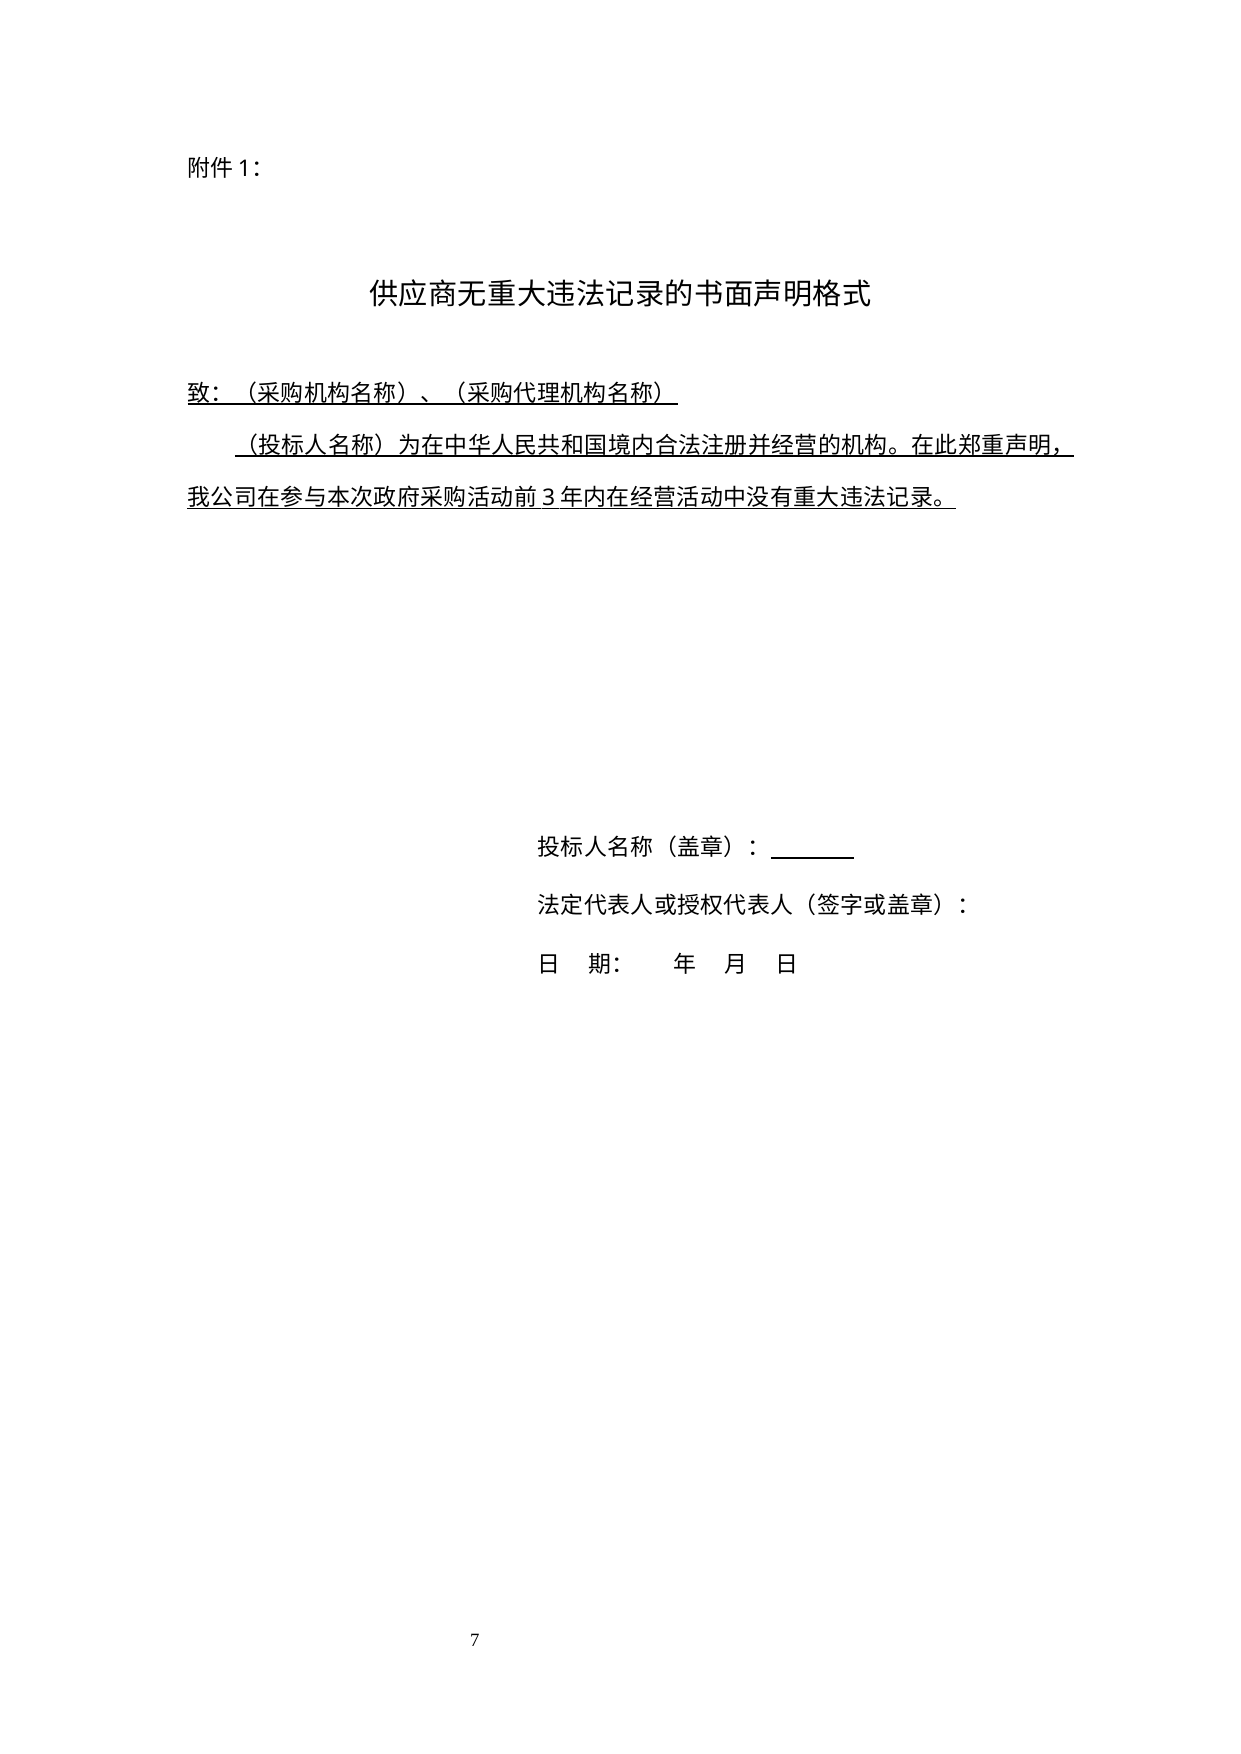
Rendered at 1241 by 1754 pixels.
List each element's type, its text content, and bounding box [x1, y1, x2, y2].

text （投标人名称）为在中华人民共和国境内合法注册并经营的机构。在此郑重声明，我公司在参与本次政府采购活动前3年内在经营活动中没有重大违法记录。 [187, 412, 1053, 516]
text 日 期： 年 月 日 [537, 925, 1053, 984]
text 供应商无重大违法记录的书面声明格式 [187, 268, 1053, 314]
text 法定代表人或授权代表人（签字或盖章）： [537, 867, 1053, 925]
text 投标人名称（盖章）： [537, 809, 1053, 867]
text 致：（采购机构名称）、（采购代理机构名称） [187, 360, 1053, 412]
